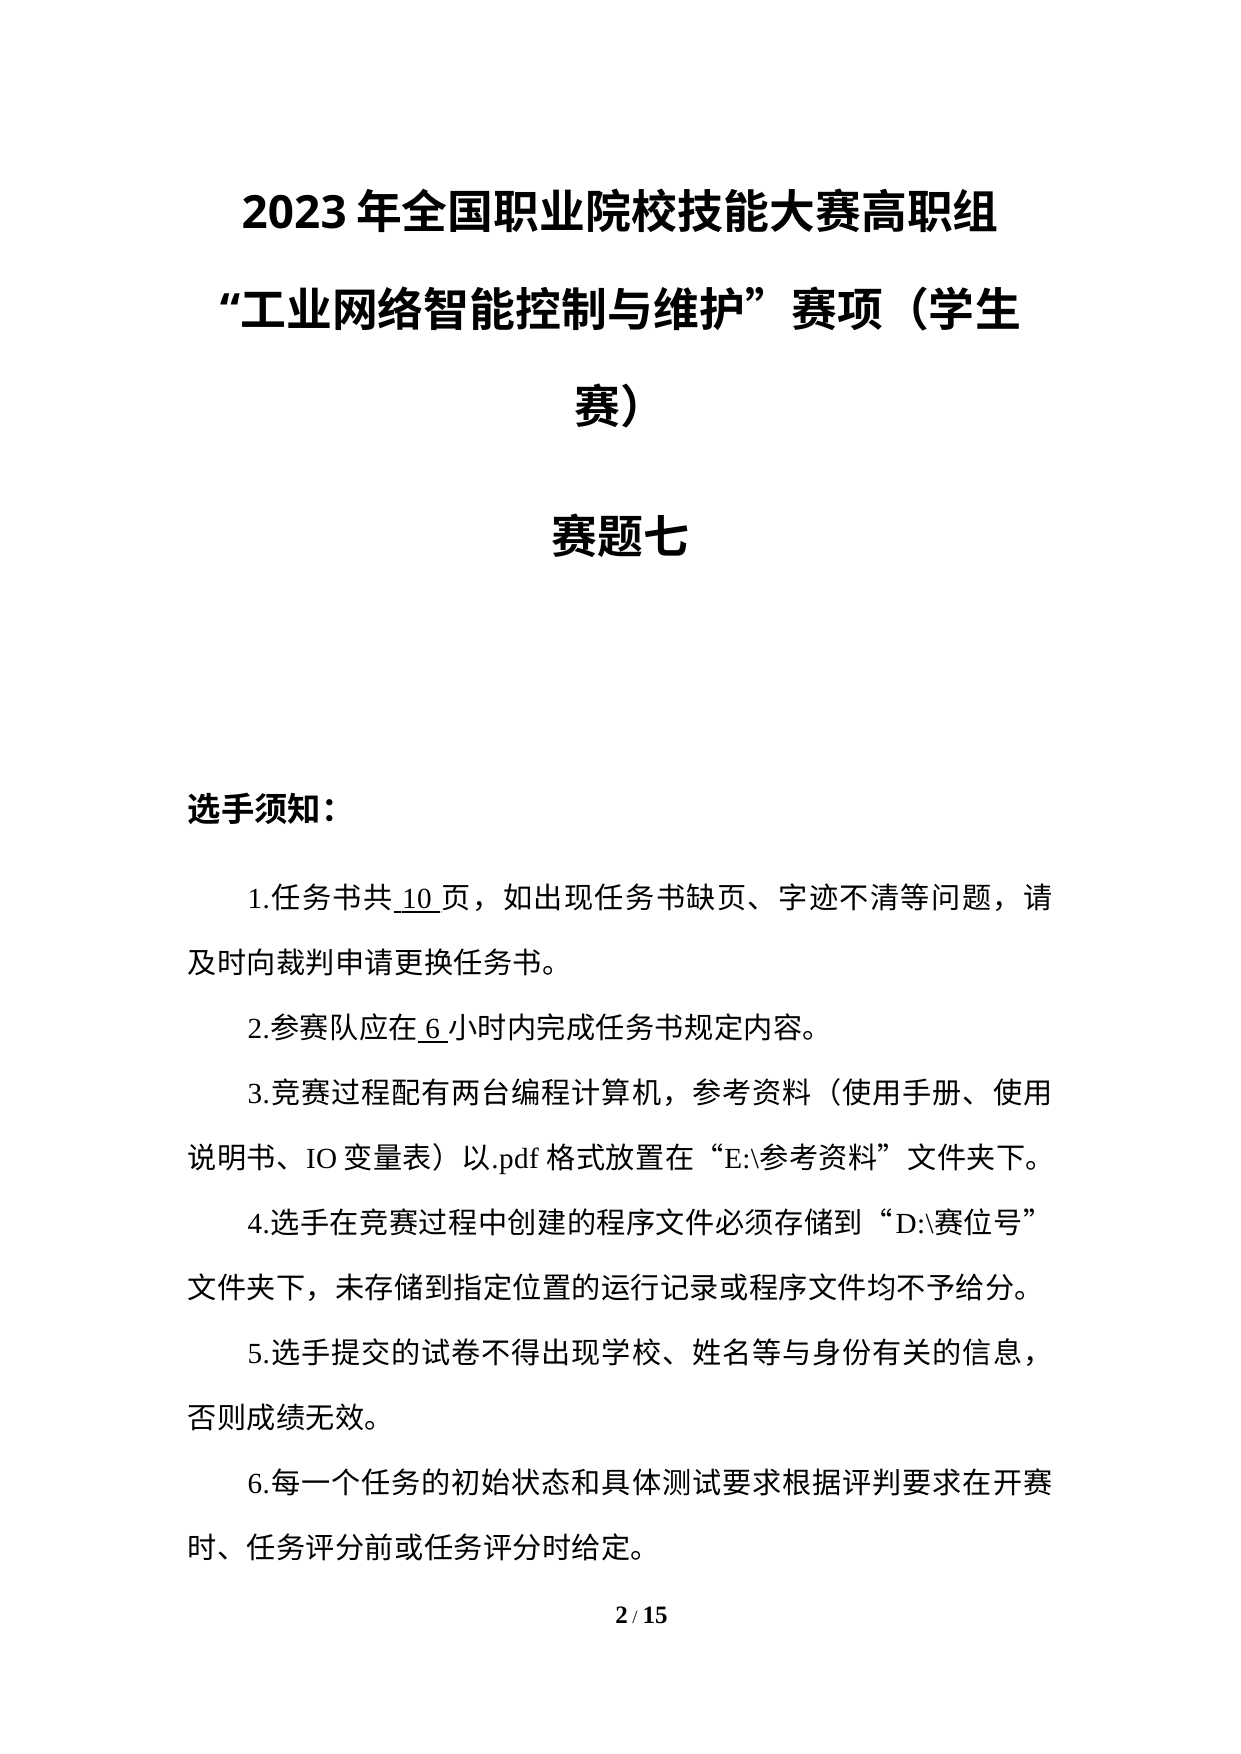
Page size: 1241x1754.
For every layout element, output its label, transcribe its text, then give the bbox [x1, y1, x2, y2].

text 2.参赛队应在 6 小时内完成任务书规定内容。 [187, 993, 1053, 1058]
text 选手须知： [187, 774, 1053, 839]
text 赛题七 [187, 485, 1053, 583]
text 3.竞赛过程配有两台编程计算机，参考资料（使用手册、使用说明书、IO变量表）以.pdf 格式放置在“E:\参考资料”文件夹下。 [187, 1058, 1053, 1188]
text “工业网络智能控制与维护”赛项（学生赛） [187, 258, 1053, 453]
text 6.每一个任务的初始状态和具体测试要求根据评判要求在开赛时、任务评分前或任务评分时给定。 [187, 1448, 1053, 1578]
text 1.任务书共 10 页，如出现任务书缺页、字迹不清等问题，请及时向裁判申请更换任务书。 [187, 863, 1053, 993]
text 4.选手在竞赛过程中创建的程序文件必须存储到“D:\赛位号”文件夹下，未存储到指定位置的运行记录或程序文件均不予给分。 [187, 1188, 1053, 1318]
text 5.选手提交的试卷不得出现学校、姓名等与身份有关的信息，否则成绩无效。 [187, 1318, 1053, 1448]
text 2023年全国职业院校技能大赛高职组 [187, 160, 1053, 258]
